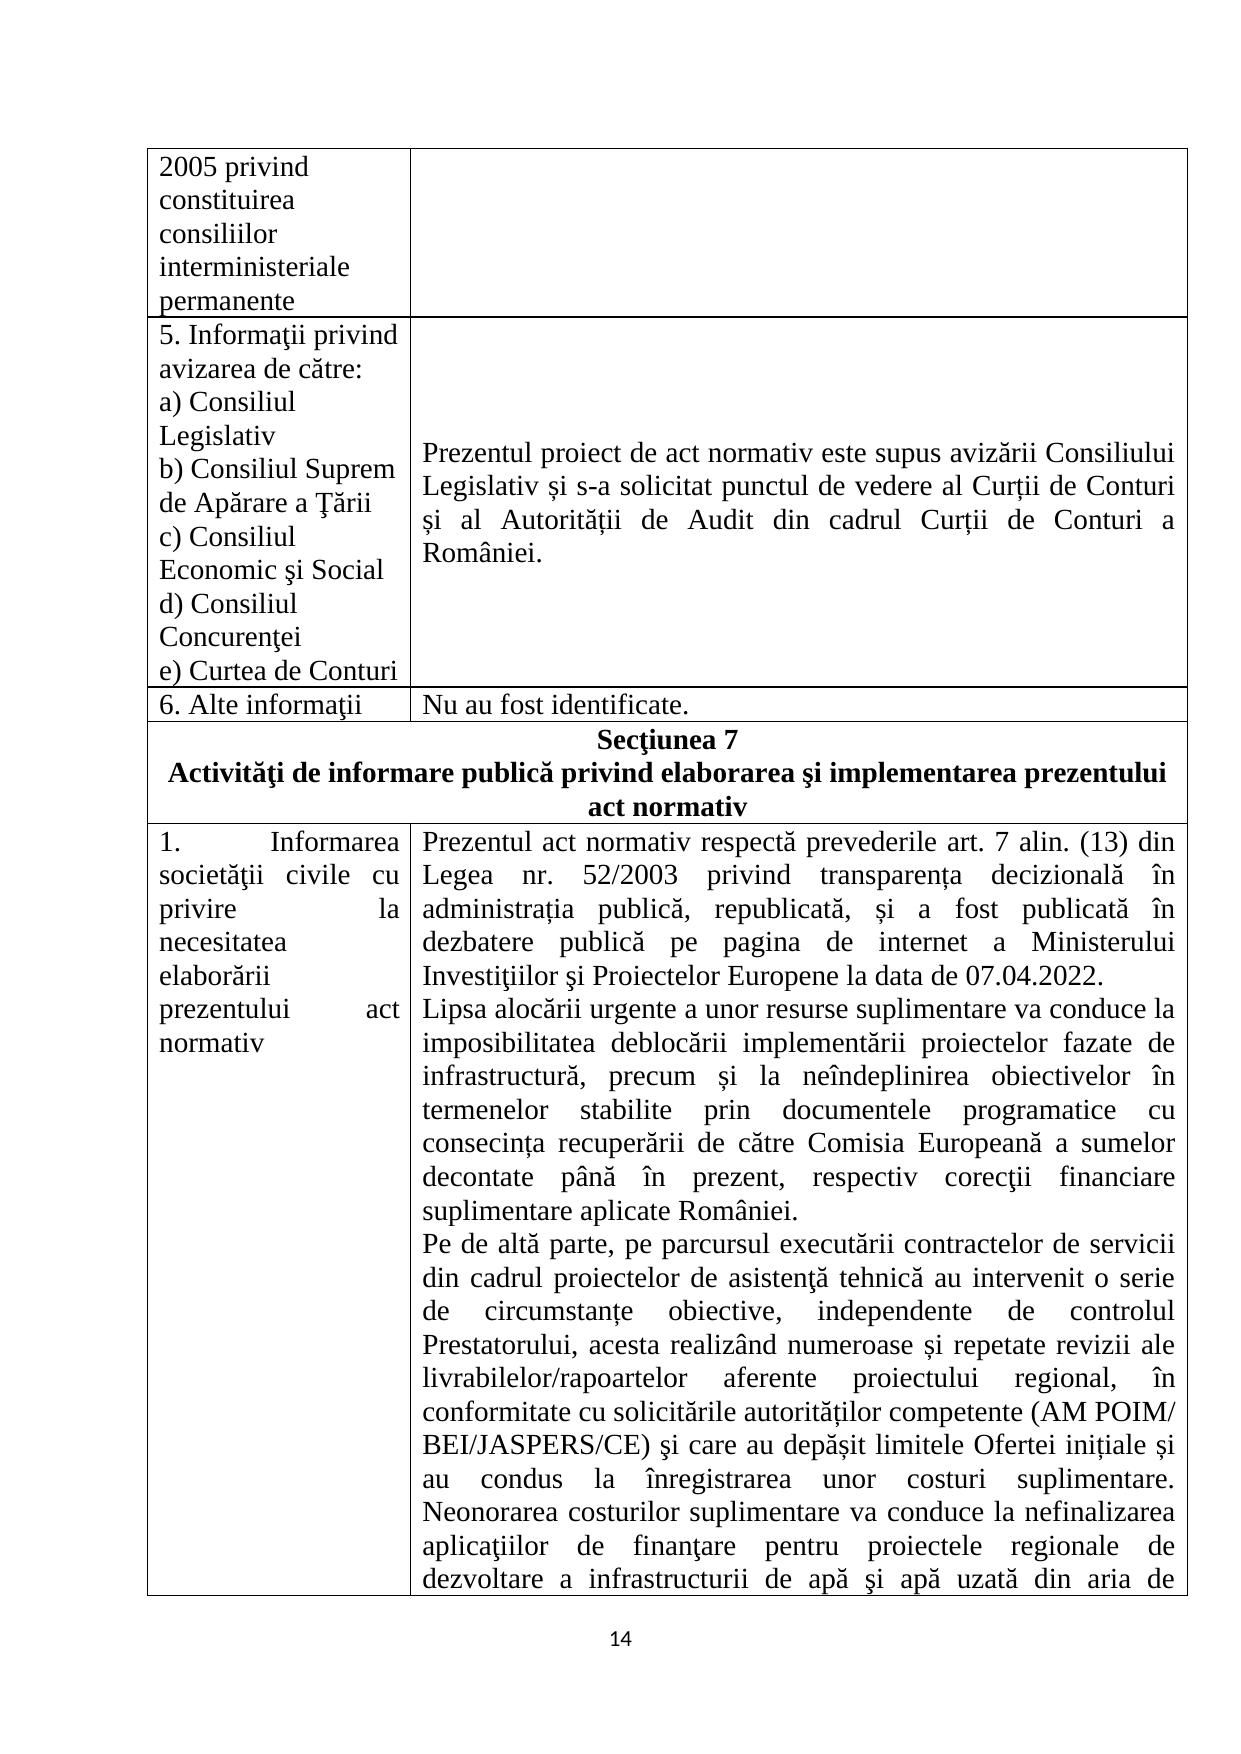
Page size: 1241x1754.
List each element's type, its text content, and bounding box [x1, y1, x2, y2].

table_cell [411, 149, 1187, 316]
table_cell 5. Informaţii privind avizarea de către: a) Consiliul Legislativ b) Consiliul Suprem de Apărare a Ţării c) Consiliul Economic şi Social d) Consiliul Concurenţei e) Curtea de Conturi [148, 318, 410, 686]
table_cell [411, 824, 1187, 1595]
table_cell Prezentul proiect de act normativ este supus avizării Consiliului Legislativ și s-a solicitat punctul de vedere al Curții de Conturi și al Autorității de Audit din cadrul Curții de Conturi a României. [411, 318, 1187, 686]
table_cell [148, 824, 410, 1595]
table_cell 6. Alte informaţii [148, 688, 410, 721]
table_cell Secţiunea 7 Activităţi de informare publică privind elaborarea şi implementarea prezentului act normativ [148, 722, 1187, 823]
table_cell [148, 149, 410, 316]
table_cell Nu au fost identificate. [411, 688, 1187, 721]
